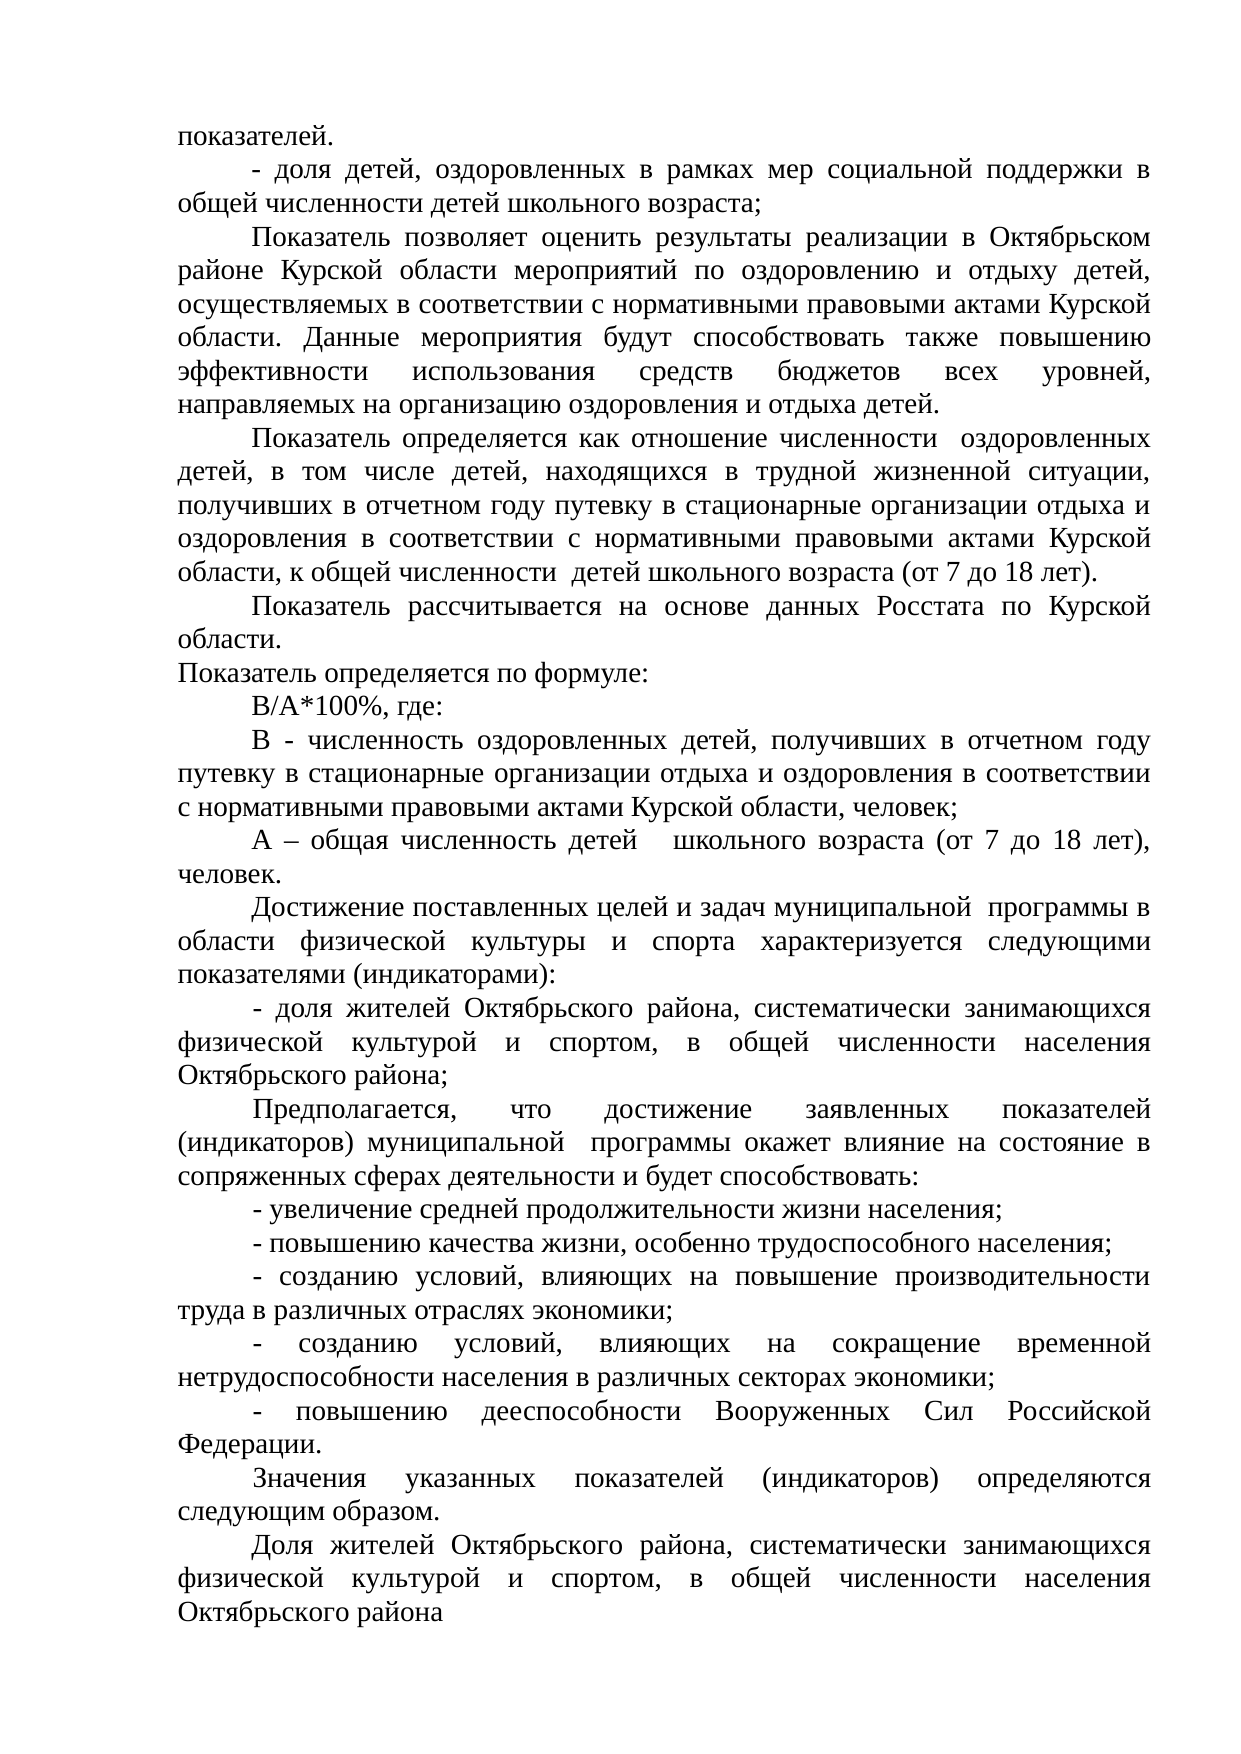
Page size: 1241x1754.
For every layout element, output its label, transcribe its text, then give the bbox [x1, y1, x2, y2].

text Предполагается, что достижение заявленных показателей (индикаторов) муниципальной программы окажет влияние на состояние в сопряженных сферах деятельности и будет способствовать: [177, 1091, 1152, 1191]
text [177, 118, 1152, 152]
text А – общая численность детей школьного возраста (от 7 до 18 лет), человек. [177, 822, 1152, 889]
text Достижение поставленных целей и задач муниципальной программы в области физической культуры и спорта характеризуется следующими показателями (индикаторами): [177, 889, 1152, 990]
text - доля жителей Октябрьского района, систематически занимающихся физической культурой и спортом, в общей численности населения Октябрьского района; [177, 990, 1152, 1091]
text В/А*100%, где: [177, 688, 1152, 722]
text - повышению качества жизни, особенно трудоспособного населения; [177, 1225, 1152, 1258]
text Показатель определяется по формуле: [177, 655, 1152, 688]
text - увеличение средней продолжительности жизни населения; [177, 1191, 1152, 1225]
text Показатель позволяет оценить результаты реализации в Октябрьском районе Курской области мероприятий по оздоровлению и отдыху детей, осуществляемых в соответствии с нормативными правовыми актами Курской области. Данные мероприятия будут способствовать также повышению эффективности использования средств бюджетов всех уровней, направляемых на организацию оздоровления и отдыха детей. [177, 219, 1152, 420]
text - повышению дееспособности Вооруженных Сил Российской Федерации. [177, 1393, 1152, 1460]
text - доля детей, оздоровленных в рамках мер социальной поддержки в общей численности детей школьного возраста; [177, 152, 1152, 219]
text Показатель рассчитывается на основе данных Росстата по Курской области. [177, 588, 1152, 655]
text - созданию условий, влияющих на сокращение временной нетрудоспособности населения в различных секторах экономики; [177, 1326, 1152, 1393]
text Значения указанных показателей (индикаторов) определяются следующим образом. [177, 1460, 1152, 1527]
text Показатель определяется как отношение численности оздоровленных детей, в том числе детей, находящихся в трудной жизненной ситуации, получивших в отчетном году путевку в стационарные организации отдыха и оздоровления в соответствии с нормативными правовыми актами Курской области, к общей численности детей школьного возраста (от 7 до 18 лет). [177, 420, 1152, 588]
text - созданию условий, влияющих на повышение производительности труда в различных отраслях экономики; [177, 1258, 1152, 1326]
text В - численность оздоровленных детей, получивших в отчетном году путевку в стационарные организации отдыха и оздоровления в соответствии с нормативными правовыми актами Курской области, человек; [177, 722, 1152, 822]
text Доля жителей Октябрьского района, систематически занимающихся физической культурой и спортом, в общей численности населения Октябрьского района [177, 1527, 1152, 1627]
